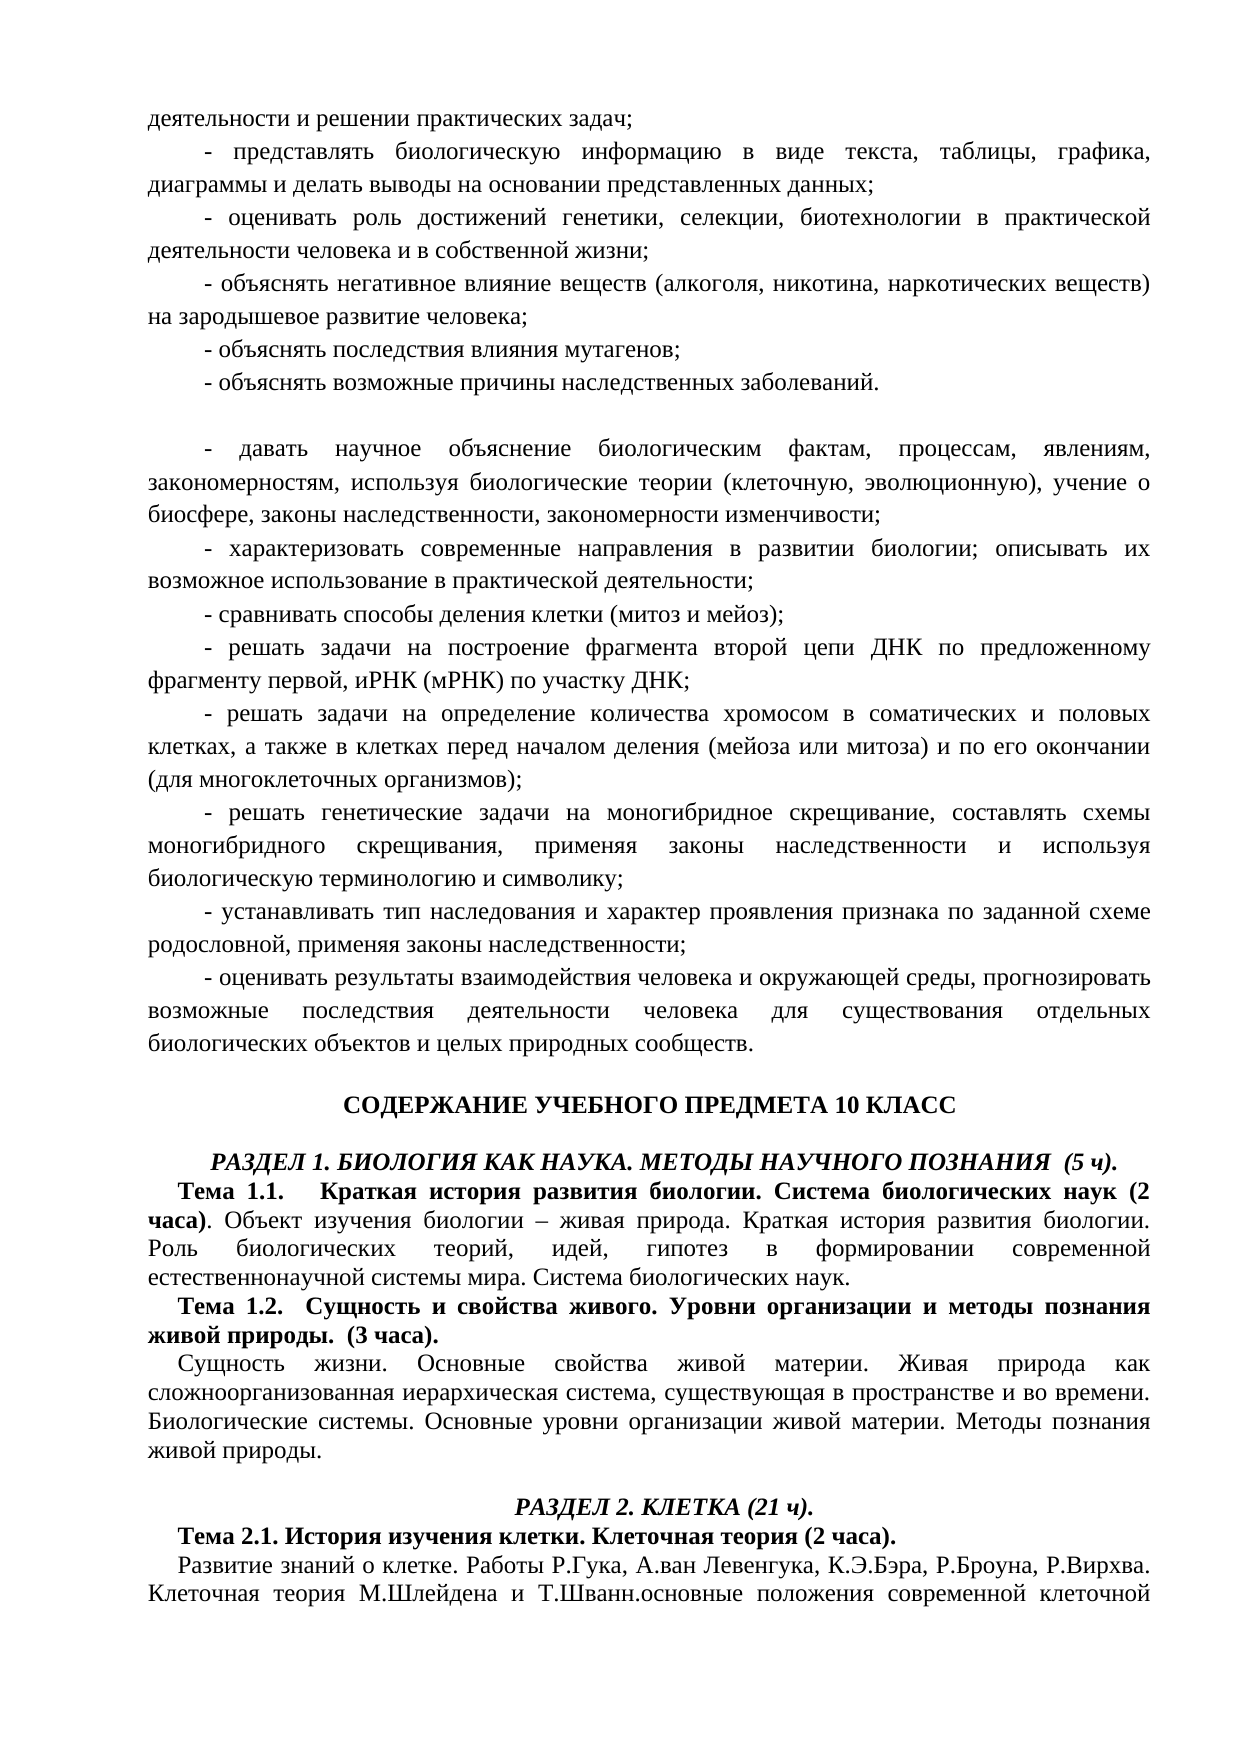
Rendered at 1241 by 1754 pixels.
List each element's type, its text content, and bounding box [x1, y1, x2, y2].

text - сравнивать способы деления клетки (митоз и мейоз); [148, 599, 1152, 627]
text Сущность жизни. Основные свойства живой материи. Живая природа как сложноорганизованная иерархическая система, существующая в пространстве и во времени. Биологические системы. Основные уровни организации живой материи. Методы познания живой природы. [148, 1348, 1152, 1463]
text - решать генетические задачи на моногибридное скрещивание, составлять схемы моногибридного скрещивания, применяя законы наследственности и используя биологическую терминологию и символику; [148, 797, 1152, 892]
text - оценивать роль достижений генетики, селекции, биотехнологии в практической деятельности человека и в собственной жизни; [148, 202, 1152, 264]
text - решать задачи на построение фрагмента второй цепи ДНК по предложенному фрагменту первой, иРНК (мРНК) по участку ДНК; [148, 632, 1152, 693]
text - давать научное объяснение биологическим фактам, процессам, явлениям, закономерностям, используя биологические теории (клеточную, эволюционную), учение о биосфере, законы наследственности, закономерности изменчивости; [148, 433, 1152, 528]
text - решать задачи на определение количества хромосом в соматических и половых клетках, а также в клетках перед началом деления (мейоза или митоза) и по его окончании (для многоклеточных организмов); [148, 698, 1152, 792]
text - объяснять возможные причины наследственных заболеваний. [148, 367, 1152, 396]
text Тема 1.1. Краткая история развития биологии. Система биологических наук (2 часа). Объект изучения биологии – живая природа. Краткая история развития биологии. Роль биологических теорий, идей, гипотез в формировании современной естественнонаучной системы мира. Система биологических наук. [148, 1176, 1152, 1291]
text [148, 103, 1152, 132]
text СОДЕРЖАНИЕ УЧЕБНОГО ПРЕДМЕТА 10 КЛАСС [148, 1090, 1152, 1118]
text - представлять биологическую информацию в виде текста, таблицы, графика, диаграммы и делать выводы на основании представленных данных; [148, 136, 1152, 198]
text - характеризовать современные направления в развитии биологии; описывать их возможное использование в практической деятельности; [148, 533, 1152, 594]
text РАЗДЕЛ 1. БИОЛОГИЯ КАК НАУКА. МЕТОДЫ НАУЧНОГО ПОЗНАНИЯ (5 ч). [148, 1147, 1152, 1176]
text - устанавливать тип наследования и характер проявления признака по заданной схеме родословной, применяя законы наследственности; [148, 896, 1152, 958]
text - объяснять негативное влияние веществ (алкоголя, никотина, наркотических веществ) на зародышевое развитие человека; [148, 268, 1152, 330]
text Тема 2.1. История изучения клетки. Клеточная теория (2 часа). [148, 1521, 1152, 1550]
text - объяснять последствия влияния мутагенов; [148, 334, 1152, 363]
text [148, 1550, 1152, 1607]
text РАЗДЕЛ 2. КЛЕТКА (21 ч). [148, 1492, 1152, 1521]
text - оценивать результаты взаимодействия человека и окружающей среды, прогнозировать возможные последствия деятельности человека для существования отдельных биологических объектов и целых природных сообществ. [148, 962, 1152, 1057]
text Тема 1.2. Сущность и свойства живого. Уровни организации и методы познания живой природы. (3 часа). [148, 1291, 1152, 1348]
